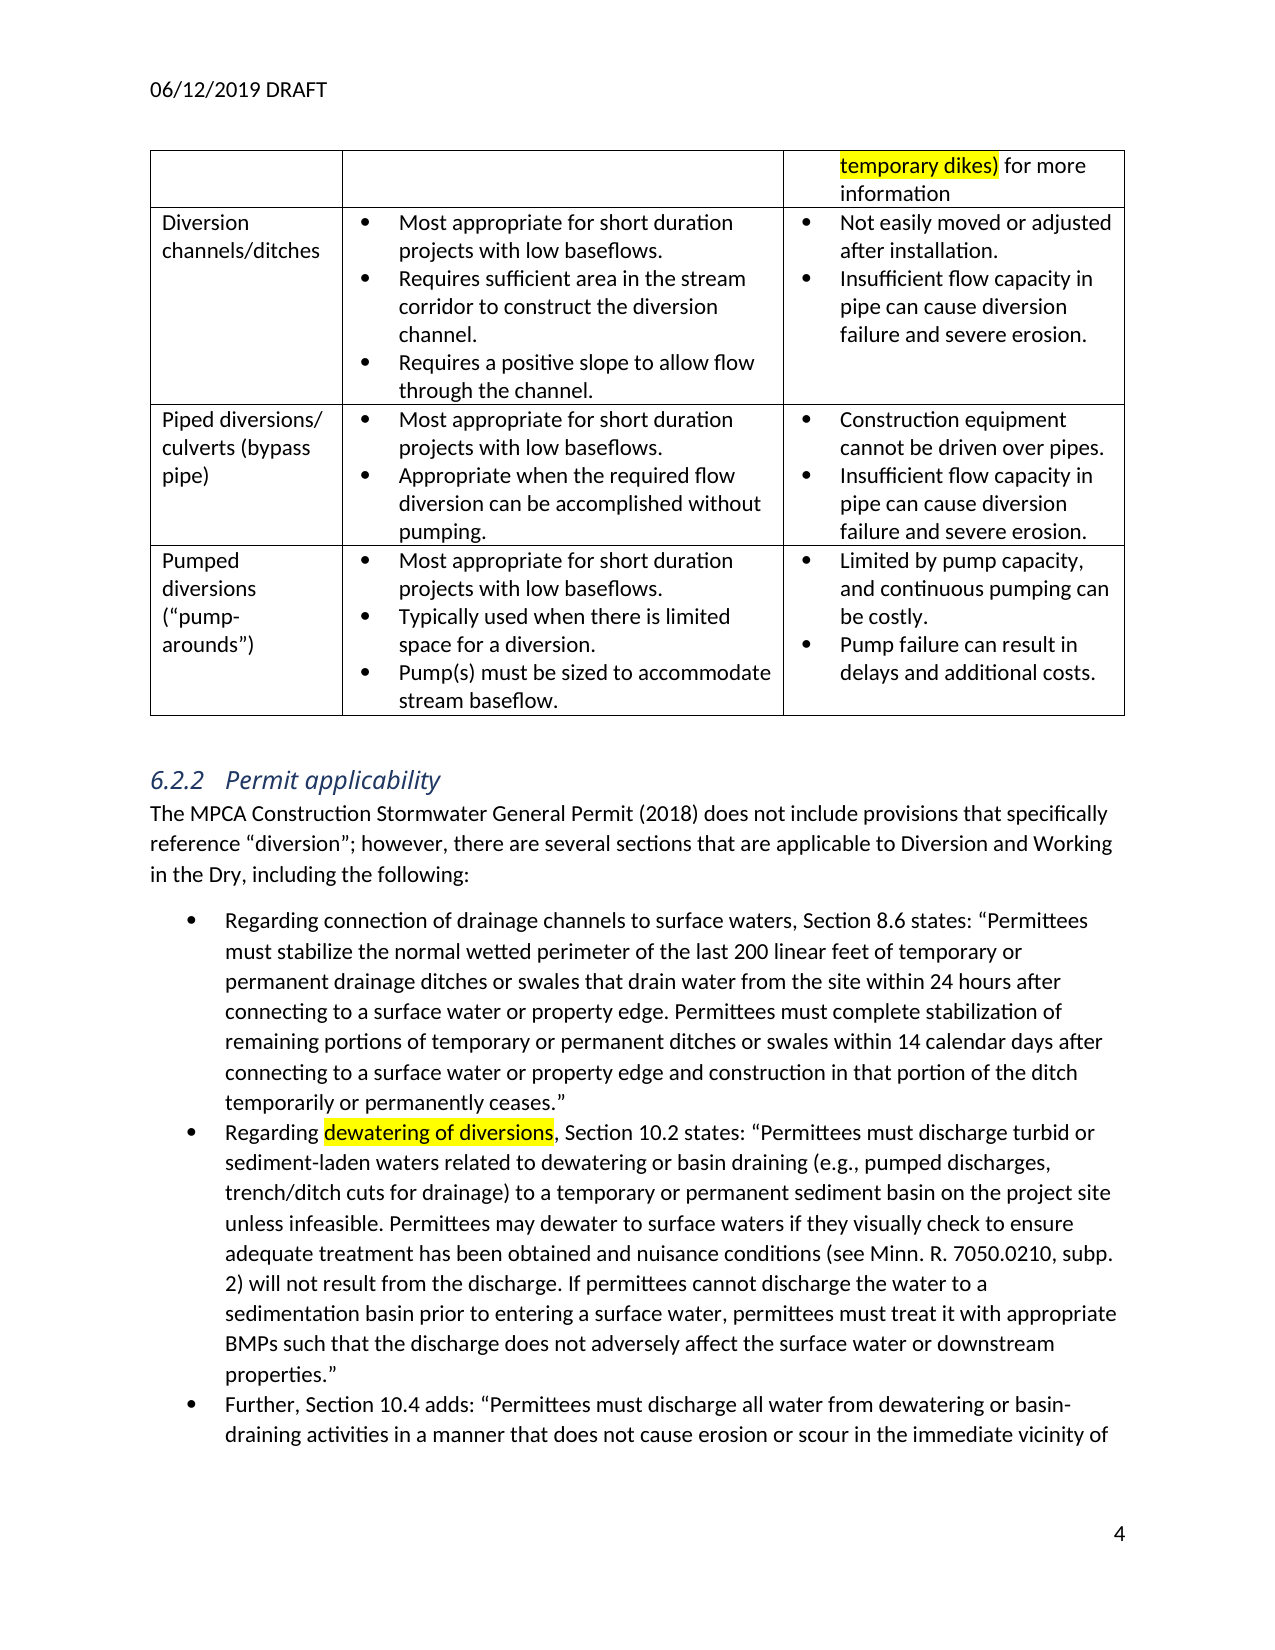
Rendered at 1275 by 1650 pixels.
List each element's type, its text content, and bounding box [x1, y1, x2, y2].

table_cell Construction equipment cannot be driven over pipes. Insufficient flow capacity in pipe can cause diversion failure and severe erosion. [784, 405, 1124, 545]
list Regarding connection of drainage channels to surface waters, Section 8.6 states: “Permittees must stabilize the normal wetted perimeter of the last 200 linear feet of temporary or permanent drainage ditches or swales that drain water from the site within 24 hours after connecting to a surface water or property edge. Permittees must complete stabilization of remaining portions of temporary or permanent ditches or swales within 14 calendar days after connecting to a surface water or property edge and construction in that portion of the ditch temporarily or permanently ceases.” [187, 907, 1125, 1116]
list Regarding dewatering of diversions, Section 10.2 states: “Permittees must discharge turbid or sediment-laden waters related to dewatering or basin draining (e.g., pumped discharges, trench/ditch cuts for drainage) to a temporary or permanent sediment basin on the project site unless infeasible. Permittees may dewater to surface waters if they visually check to ensure adequate treatment has been obtained and nuisance conditions (see Minn. R. 7050.0210, subp. 2) will not result from the discharge. If permittees cannot discharge the water to a sedimentation basin prior to entering a surface water, permittees must treat it with appropriate BMPs such that the discharge does not adversely affect the surface water or downstream properties.” [187, 1118, 1125, 1388]
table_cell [151, 151, 342, 207]
table_cell Diversion channels/ditches [151, 208, 342, 404]
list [187, 1390, 1125, 1448]
table_cell Limited by pump capacity, and continuous pumping can be costly. Pump failure can result in delays and additional costs. [784, 546, 1124, 714]
table_cell Not easily moved or adjusted after installation. Insufficient flow capacity in pipe can cause diversion failure and severe erosion. [784, 208, 1124, 404]
table_cell Most appropriate for short duration projects with low baseflows. Requires sufficient area in the stream corridor to construct the diversion channel. Requires a positive slope to allow flow through the channel. [343, 208, 783, 404]
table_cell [784, 151, 1124, 207]
text The MPCA Construction Stormwater General Permit (2018) does not include provisions that specifically reference “diversion”; however, there are several sections that are applicable to Diversion and Working in the Dry, including the following: [150, 799, 1125, 888]
table_cell Pumped diversions (“pump-arounds”) [151, 546, 342, 714]
table_cell Piped diversions/ culverts (bypass pipe) [151, 405, 342, 545]
table_cell Most appropriate for short duration projects with low baseflows. Appropriate when the required flow diversion can be accomplished without pumping. [343, 405, 783, 545]
table_cell Most appropriate for short duration projects with low baseflows. Typically used when there is limited space for a diversion. Pump(s) must be sized to accommodate stream baseflow. [343, 546, 783, 714]
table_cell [343, 151, 783, 207]
subtitle Permit applicability [150, 762, 1125, 797]
